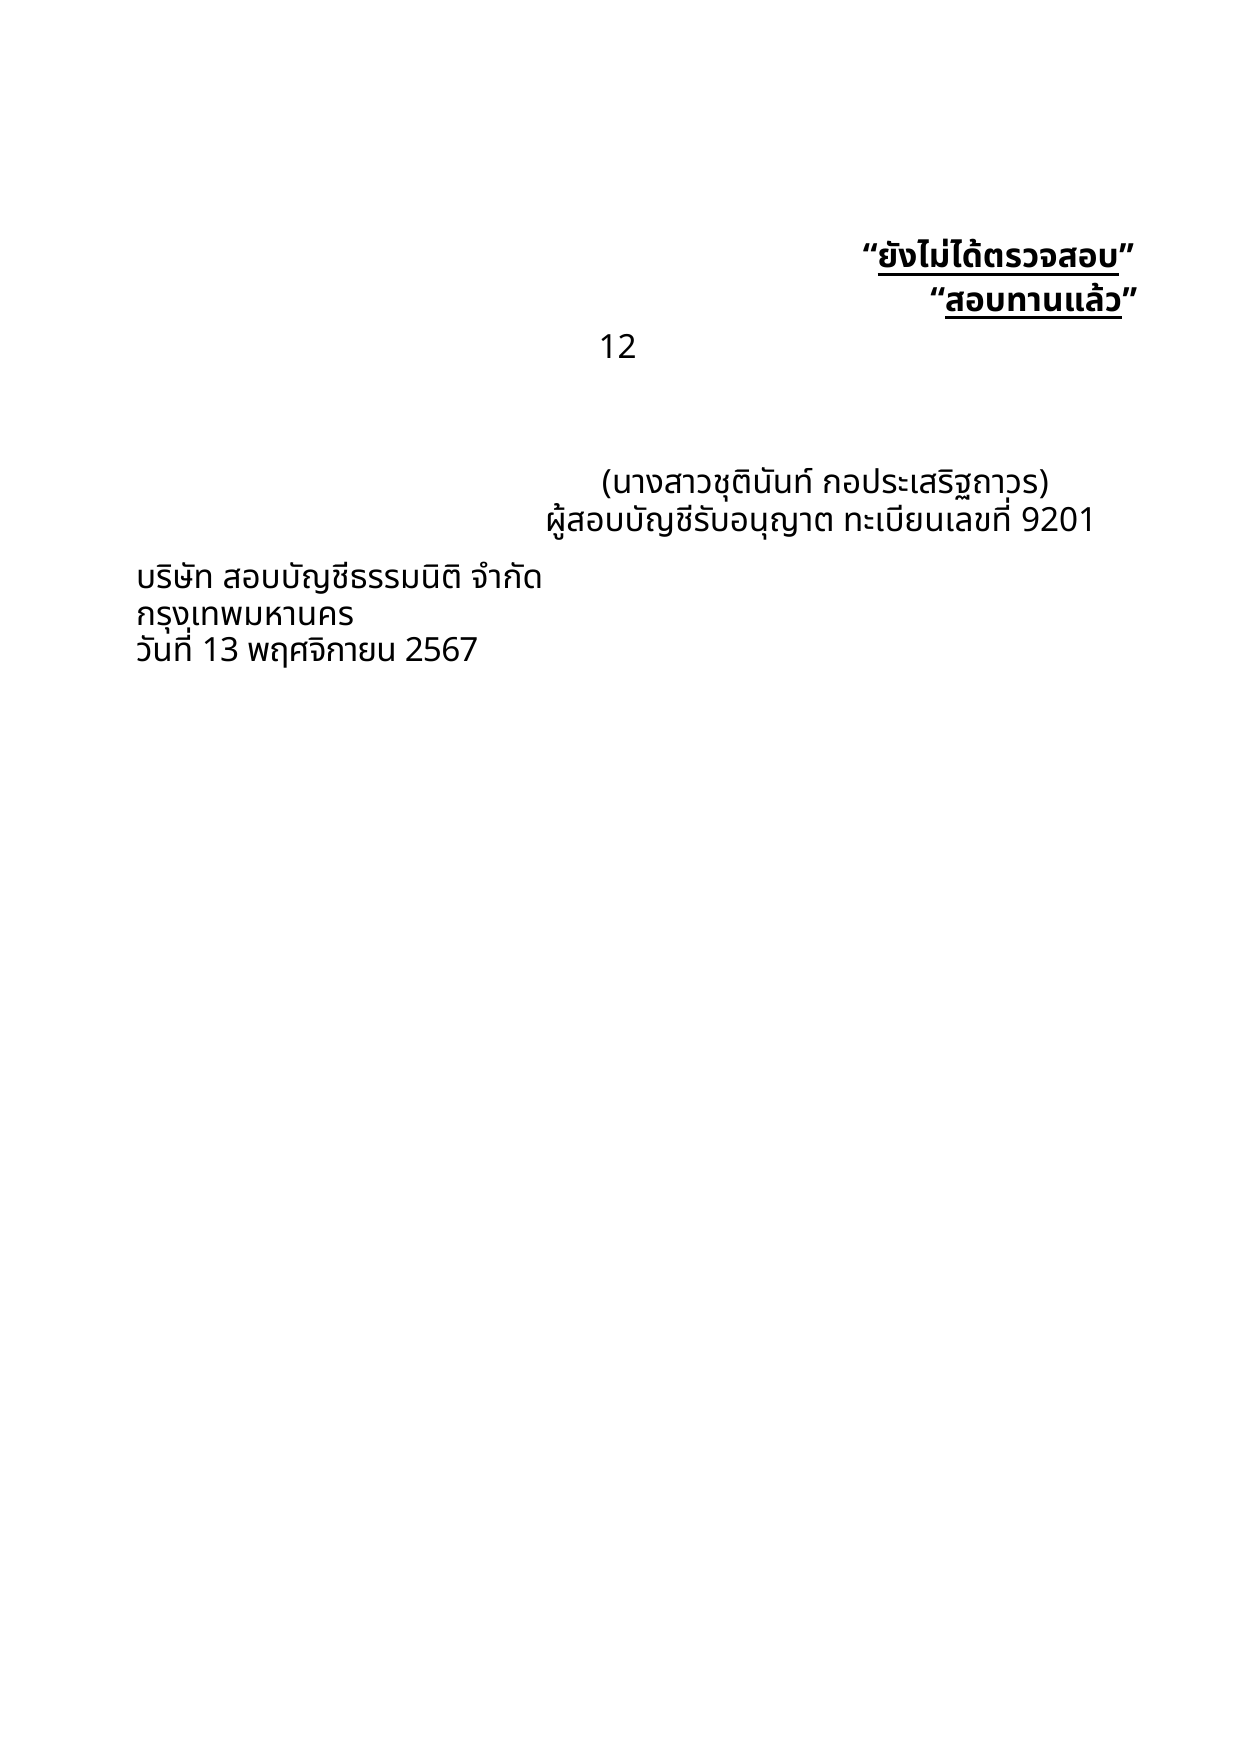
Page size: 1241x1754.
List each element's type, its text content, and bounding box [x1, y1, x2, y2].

text วันที่ 13 พฤศจิกายน 2567 [136, 633, 1131, 669]
text ผู้สอบบัญชีรับอนุญาต ทะเบียนเลขที่ 9201 [505, 501, 1137, 539]
text บริษัท สอบบัญชีธรรมนิติ จำกัด [136, 560, 1137, 596]
text (นางสาวชุตินันท์ กอประเสริฐถาวร) [505, 464, 1137, 501]
text กรุงเทพมหานคร [136, 596, 1137, 633]
